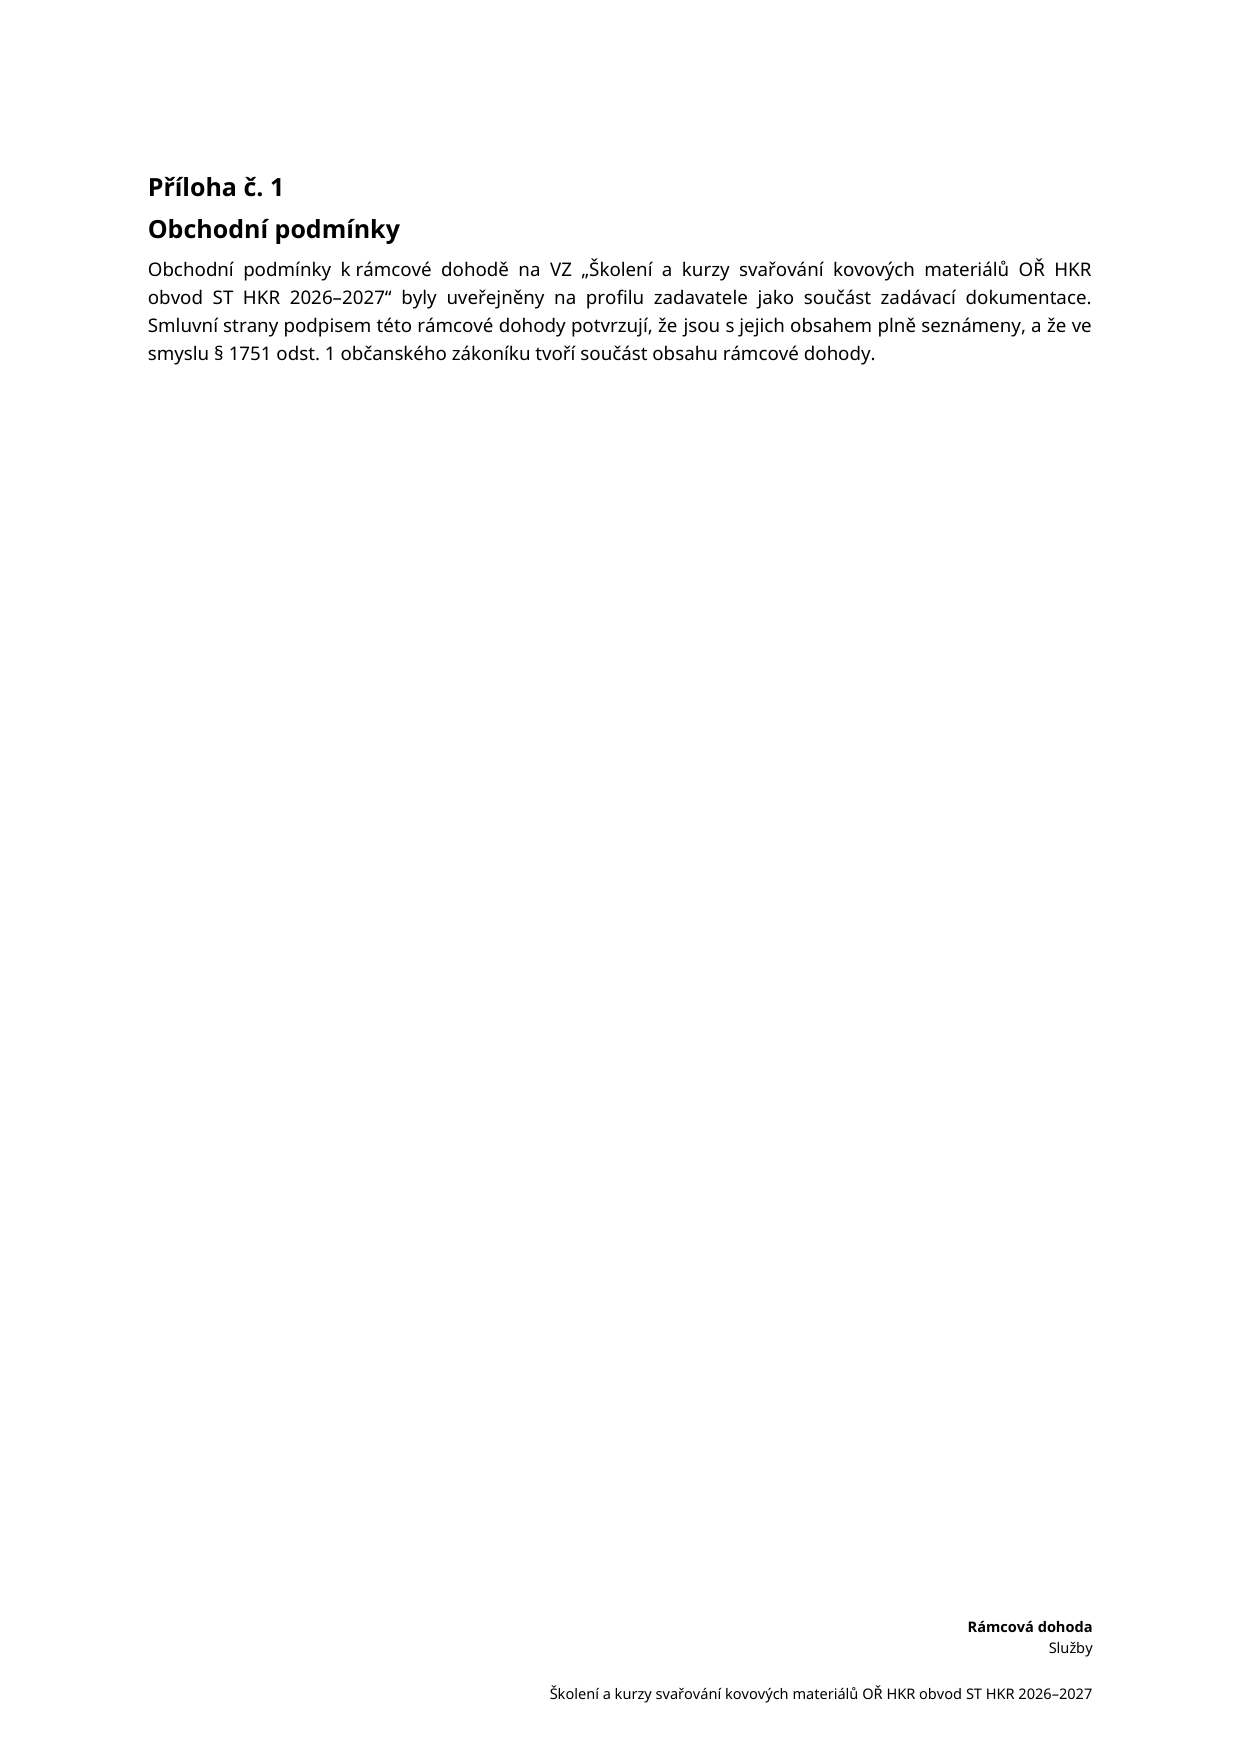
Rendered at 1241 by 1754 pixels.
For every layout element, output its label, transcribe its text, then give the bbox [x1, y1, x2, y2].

text Obchodní podmínky k rámcové dohodě na VZ „Školení a kurzy svařování kovových materiálů OŘ HKR obvod ST HKR 2026–2027“ byly uveřejněny na profilu zadavatele jako součást zadávací dokumentace. Smluvní strany podpisem této rámcové dohody potvrzují, že jsou s jejich obsahem plně seznámeny, a že ve smyslu § 1751 odst. 1 občanského zákoníku tvoří součást obsahu rámcové dohody. [148, 256, 1093, 366]
text Příloha č. 1 [148, 173, 1093, 202]
text Obchodní podmínky [148, 215, 1093, 244]
